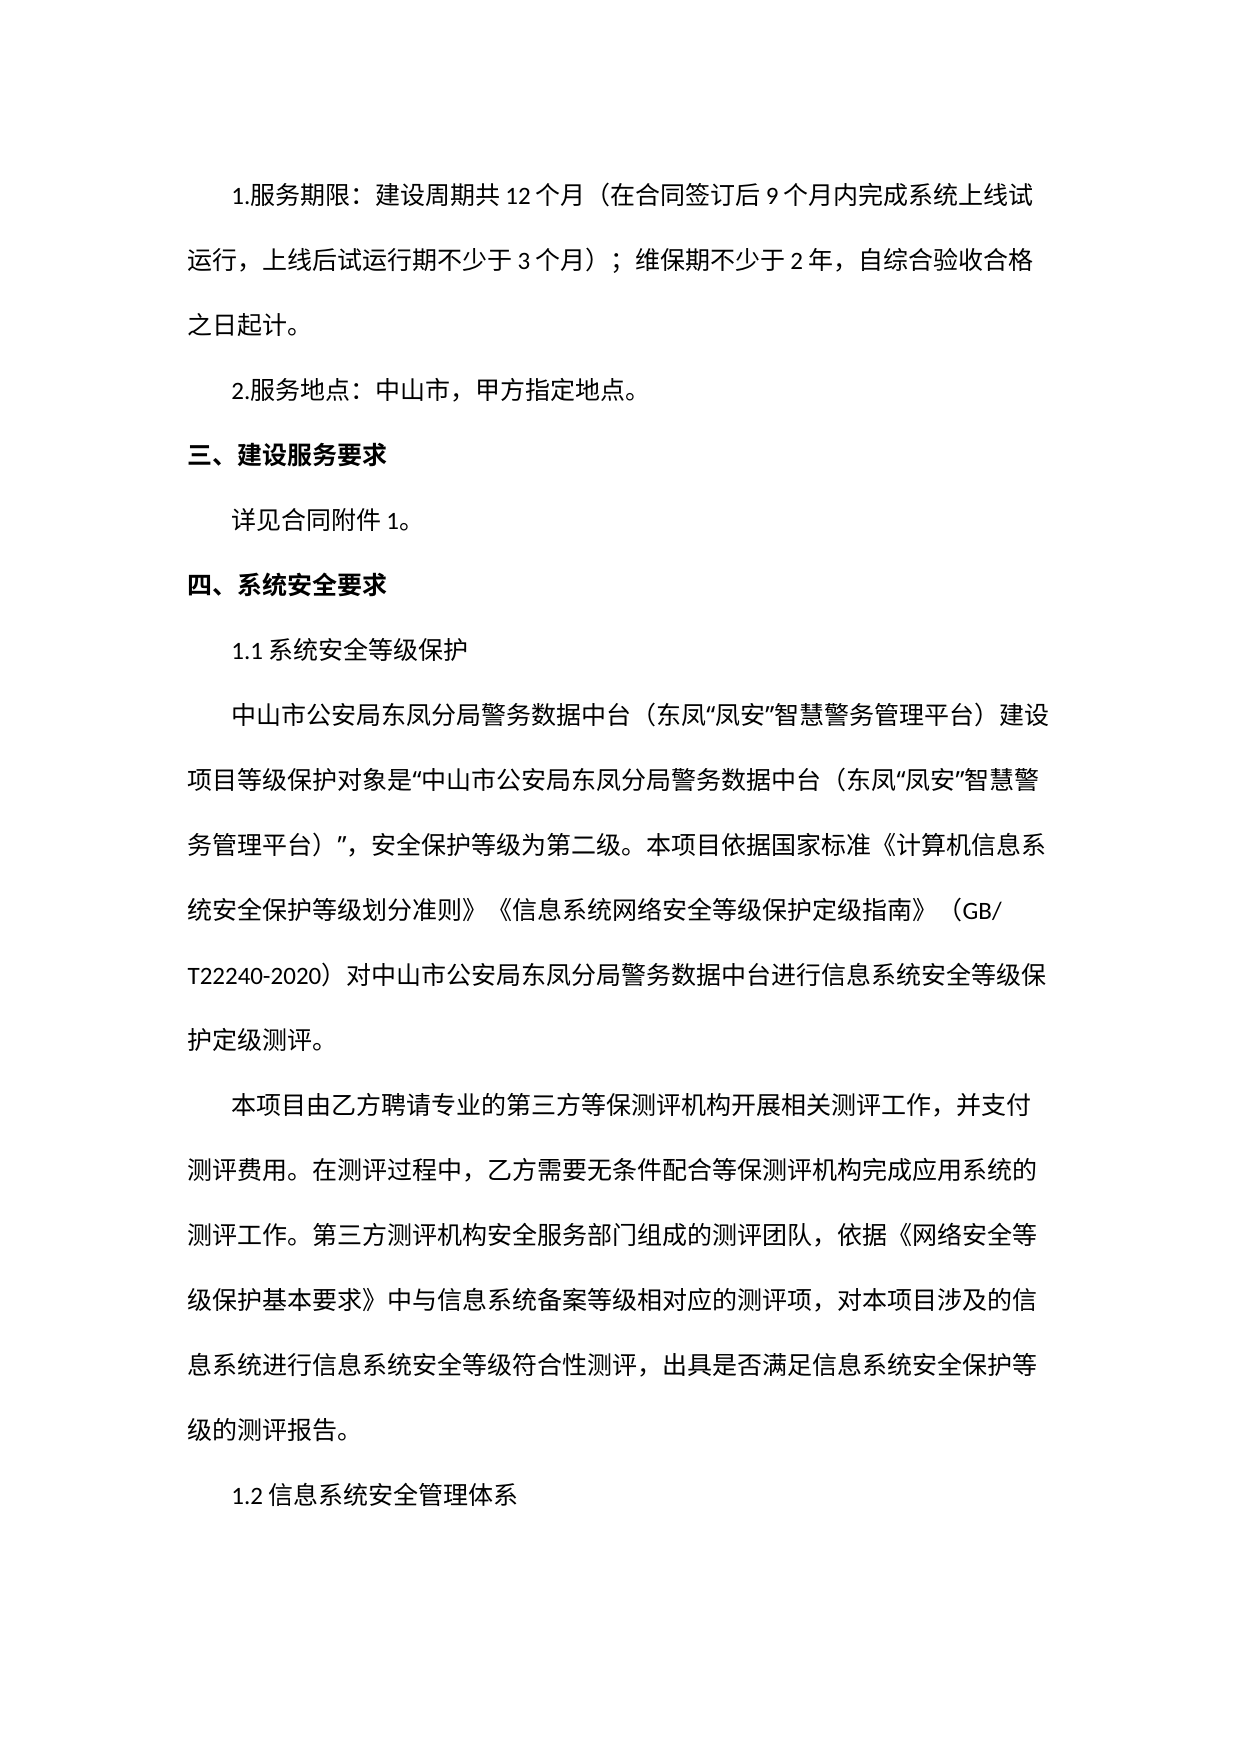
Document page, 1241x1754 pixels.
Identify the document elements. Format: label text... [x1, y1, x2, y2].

text 四、系统安全要求 [187, 552, 1053, 617]
text 1.服务期限：建设周期共12个月（在合同签订后9个月内完成系统上线试运行，上线后试运行期不少于3个月）；维保期不少于2年，自综合验收合格之日起计。 [187, 162, 1053, 357]
text 三、建设服务要求 [187, 422, 1053, 487]
text 中山市公安局东凤分局警务数据中台（东凤“凤安”智慧警务管理平台）建设项目等级保护对象是“中山市公安局东凤分局警务数据中台（东凤“凤安”智慧警务管理平台）”，安全保护等级为第二级。本项目依据国家标准《计算机信息系统安全保护等级划分准则》《信息系统网络安全等级保护定级指南》（GB/T22240-2020）对中山市公安局东凤分局警务数据中台进行信息系统安全等级保护定级测评。 [187, 682, 1053, 1072]
text 2.服务地点：中山市，甲方指定地点。 [187, 357, 1053, 422]
text 1.1系统安全等级保护 [187, 617, 1053, 682]
text 详见合同附件1。 [187, 487, 1053, 552]
text 1.2信息系统安全管理体系 [187, 1462, 1053, 1527]
text 本项目由乙方聘请专业的第三方等保测评机构开展相关测评工作，并支付测评费用。在测评过程中，乙方需要无条件配合等保测评机构完成应用系统的测评工作。第三方测评机构安全服务部门组成的测评团队，依据《网络安全等级保护基本要求》中与信息系统备案等级相对应的测评项，对本项目涉及的信息系统进行信息系统安全等级符合性测评，出具是否满足信息系统安全保护等级的测评报告。 [187, 1072, 1053, 1462]
